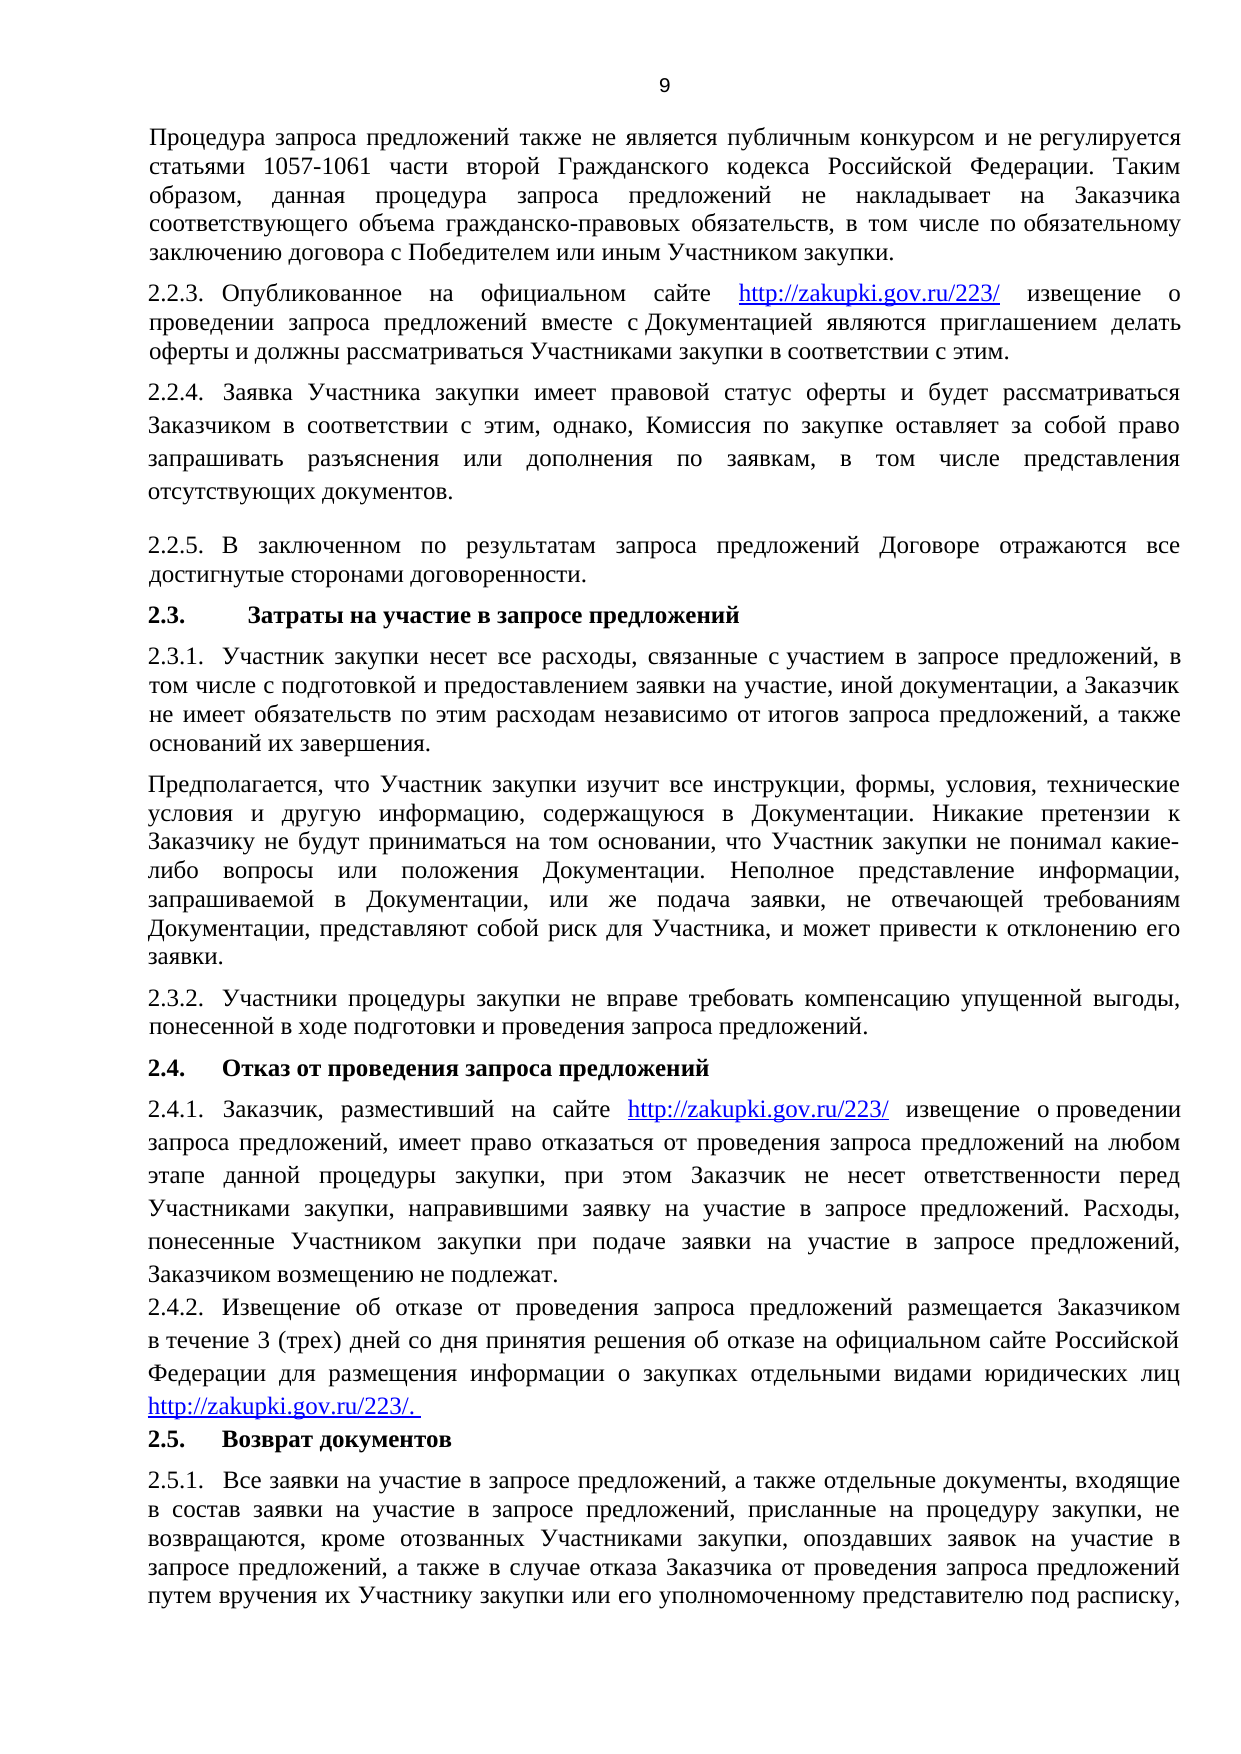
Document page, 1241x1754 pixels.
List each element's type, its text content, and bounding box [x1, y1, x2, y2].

list Участники процедуры закупки не вправе требовать компенсацию упущенной выгоды, понесенной в ходе подготовки и проведения запроса предложений. [148, 983, 1181, 1040]
list Возврат документов [148, 1424, 1181, 1453]
list Отказ от проведения запроса предложений [148, 1053, 1181, 1081]
text Предполагается, что Участник закупки изучит все инструкции, формы, условия, технические условия и другую информацию, содержащуюся в Документации. Никакие претензии к Заказчику не будут приниматься на том основании, что Участник закупки не понимал какие-либо вопросы или положения Документации. Неполное представление информации, запрашиваемой в Документации, или же подача заявки, не отвечающей требованиям Документации, представляют собой риск для Участника, и может привести к отклонению его заявки. [148, 769, 1181, 970]
list Заказчик, разместивший на сайте http://zakupki.gov.ru/223/ извещение о проведении запроса предложений, имеет право отказаться от проведения запроса предложений на любом этапе данной процедуры закупки, при этом Заказчик не несет ответственности перед Участниками закупки, направившими заявку на участие в запросе предложений. Расходы, понесенные Участником закупки при подаче заявки на участие в запросе предложений, Заказчиком возмещению не подлежат. [148, 1094, 1181, 1288]
list В заключенном по результатам запроса предложений Договоре отражаются все достигнутые сторонами договоренности. [148, 530, 1181, 588]
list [148, 122, 1181, 266]
list Извещение об отказе от проведения запроса предложений размещается Заказчиком в течение 3 (трех) дней со дня принятия решения об отказе на официальном сайте Российской Федерации для размещения информации о закупках отдельными видами юридических лиц http://zakupki.gov.ru/223/. [148, 1292, 1181, 1420]
list Заявка Участника закупки имеет правовой статус оферты и будет рассматриваться Заказчиком в соответствии с этим, однако, Комиссия по закупке оставляет за собой право запрашивать разъяснения или дополнения по заявкам, в том числе представления отсутствующих документов. [148, 377, 1181, 505]
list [148, 1465, 1181, 1609]
list Участник закупки несет все расходы, связанные с участием в запросе предложений, в том числе с подготовкой и предоставлением заявки на участие, иной документации, а Заказчик не имеет обязательств по этим расходам независимо от итогов запроса предложений, а также оснований их завершения. [148, 641, 1181, 756]
list Затраты на участие в запросе предложений [148, 600, 1181, 629]
list Опубликованное на официальном сайте http://zakupki.gov.ru/223/ извещение о проведении запроса предложений вместе с Документацией являются приглашением делать оферты и должны рассматриваться Участниками закупки в соответствии с этим. [148, 278, 1181, 365]
